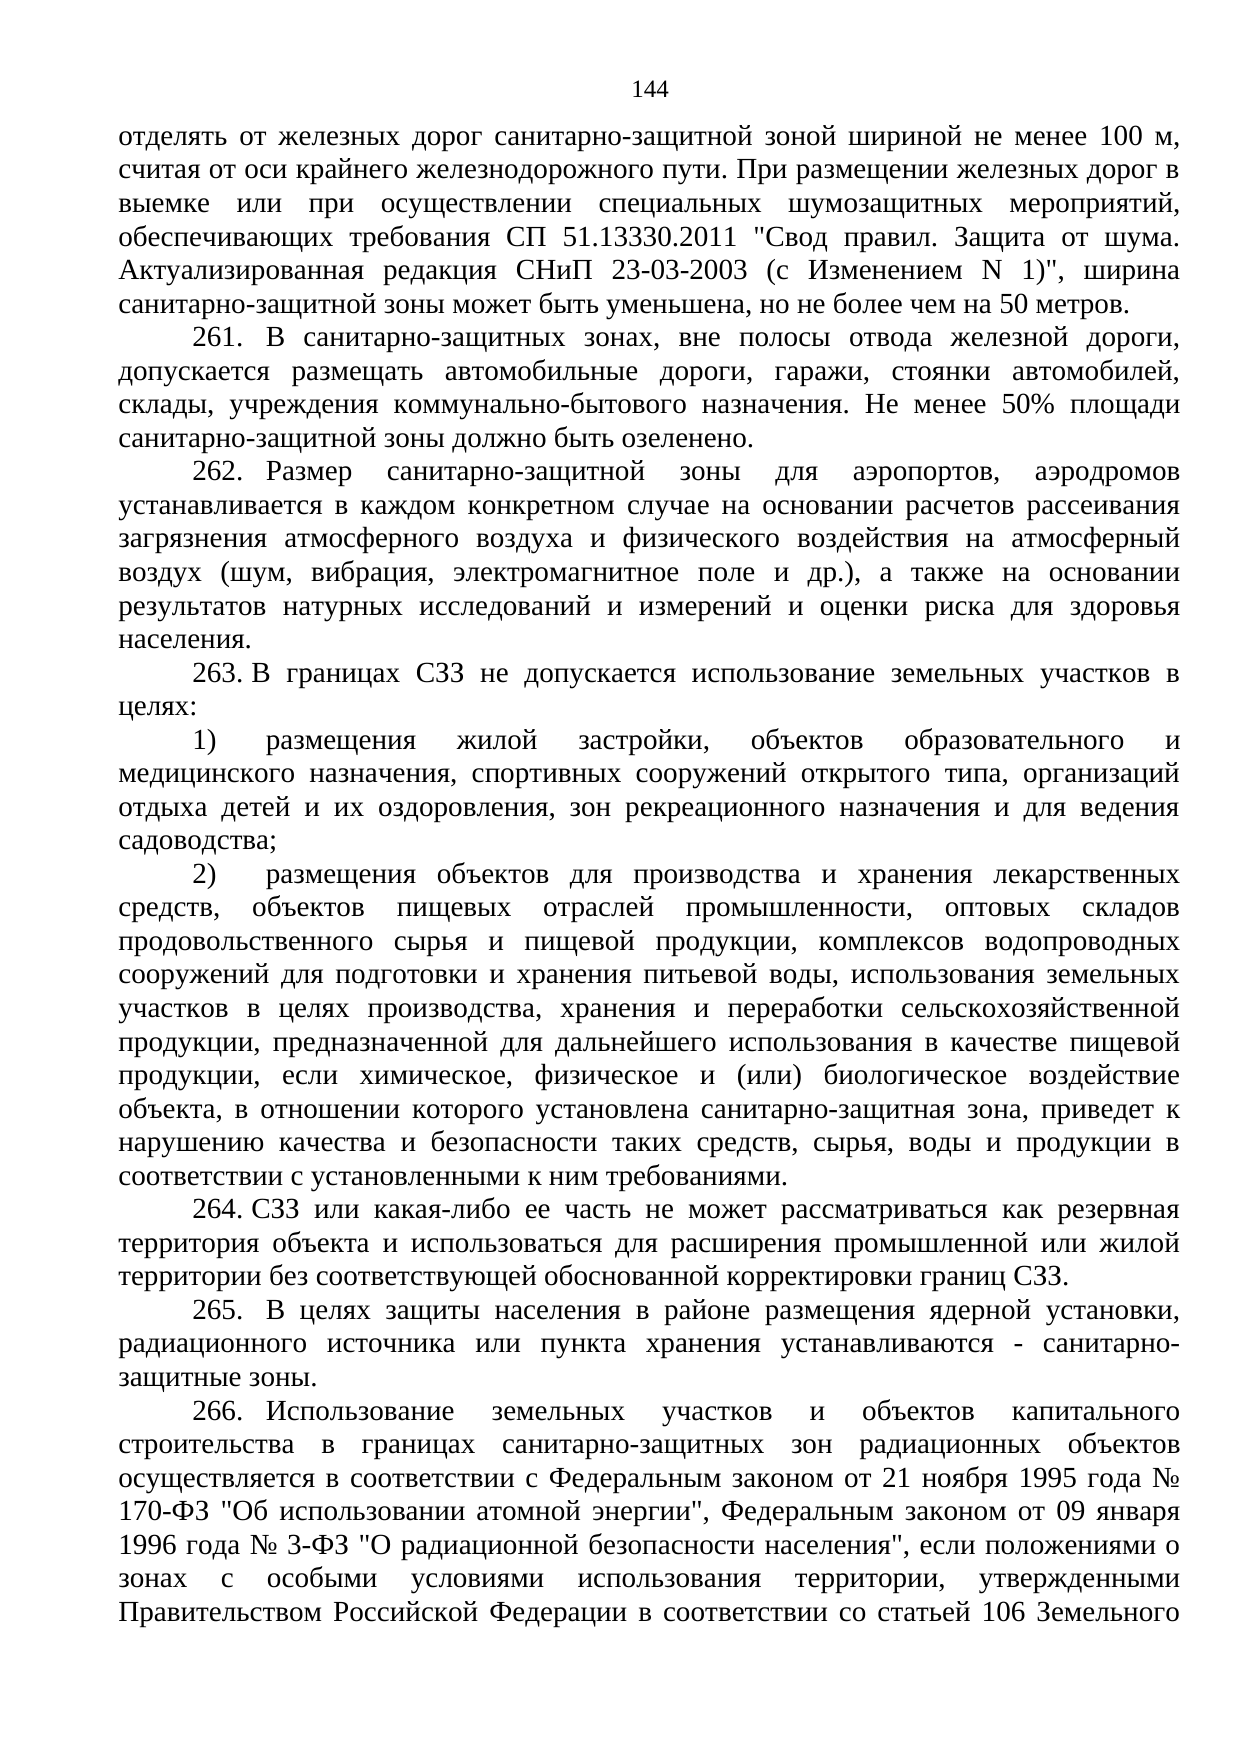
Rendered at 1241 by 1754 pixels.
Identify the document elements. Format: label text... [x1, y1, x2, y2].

list В санитарно-защитных зонах, вне полосы отвода железной дороги, допускается размещать автомобильные дороги, гаражи, стоянки автомобилей, склады, учреждения коммунально-бытового назначения. Не менее 50% площади санитарно-защитной зоны должно быть озеленено. [118, 319, 1181, 453]
list Размер санитарно-защитной зоны для аэропортов, аэродромов устанавливается в каждом конкретном случае на основании расчетов рассеивания загрязнения атмосферного воздуха и физического воздействия на атмосферный воздух (шум, вибрация, электромагнитное поле и др.), а также на основании результатов натурных исследований и измерений и оценки риска для здоровья населения. [118, 453, 1181, 655]
list В целях защиты населения в районе размещения ядерной установки, радиационного источника или пункта хранения устанавливаются - санитарно-защитные зоны. [118, 1292, 1181, 1393]
list СЗЗ или какая-либо ее часть не может рассматриваться как резервная территория объекта и использоваться для расширения промышленной или жилой территории без соответствующей обоснованной корректировки границ СЗЗ. [118, 1191, 1181, 1292]
list размещения жилой застройки, объектов образовательного и медицинского назначения, спортивных сооружений открытого типа, организаций отдыха детей и их оздоровления, зон рекреационного назначения и для ведения садоводства; [118, 722, 1181, 856]
list размещения объектов для производства и хранения лекарственных средств, объектов пищевых отраслей промышленности, оптовых складов продовольственного сырья и пищевой продукции, комплексов водопроводных сооружений для подготовки и хранения питьевой воды, использования земельных участков в целях производства, хранения и переработки сельскохозяйственной продукции, предназначенной для дальнейшего использования в качестве пищевой продукции, если химическое, физическое и (или) биологическое воздействие объекта, в отношении которого установлена санитарно-защитная зона, приведет к нарушению качества и безопасности таких средств, сырья, воды и продукции в соответствии с установленными к ним требованиями. [118, 856, 1181, 1191]
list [118, 118, 1181, 319]
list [118, 1393, 1181, 1627]
list В границах СЗЗ не допускается использование земельных участков в целях: [118, 655, 1181, 722]
